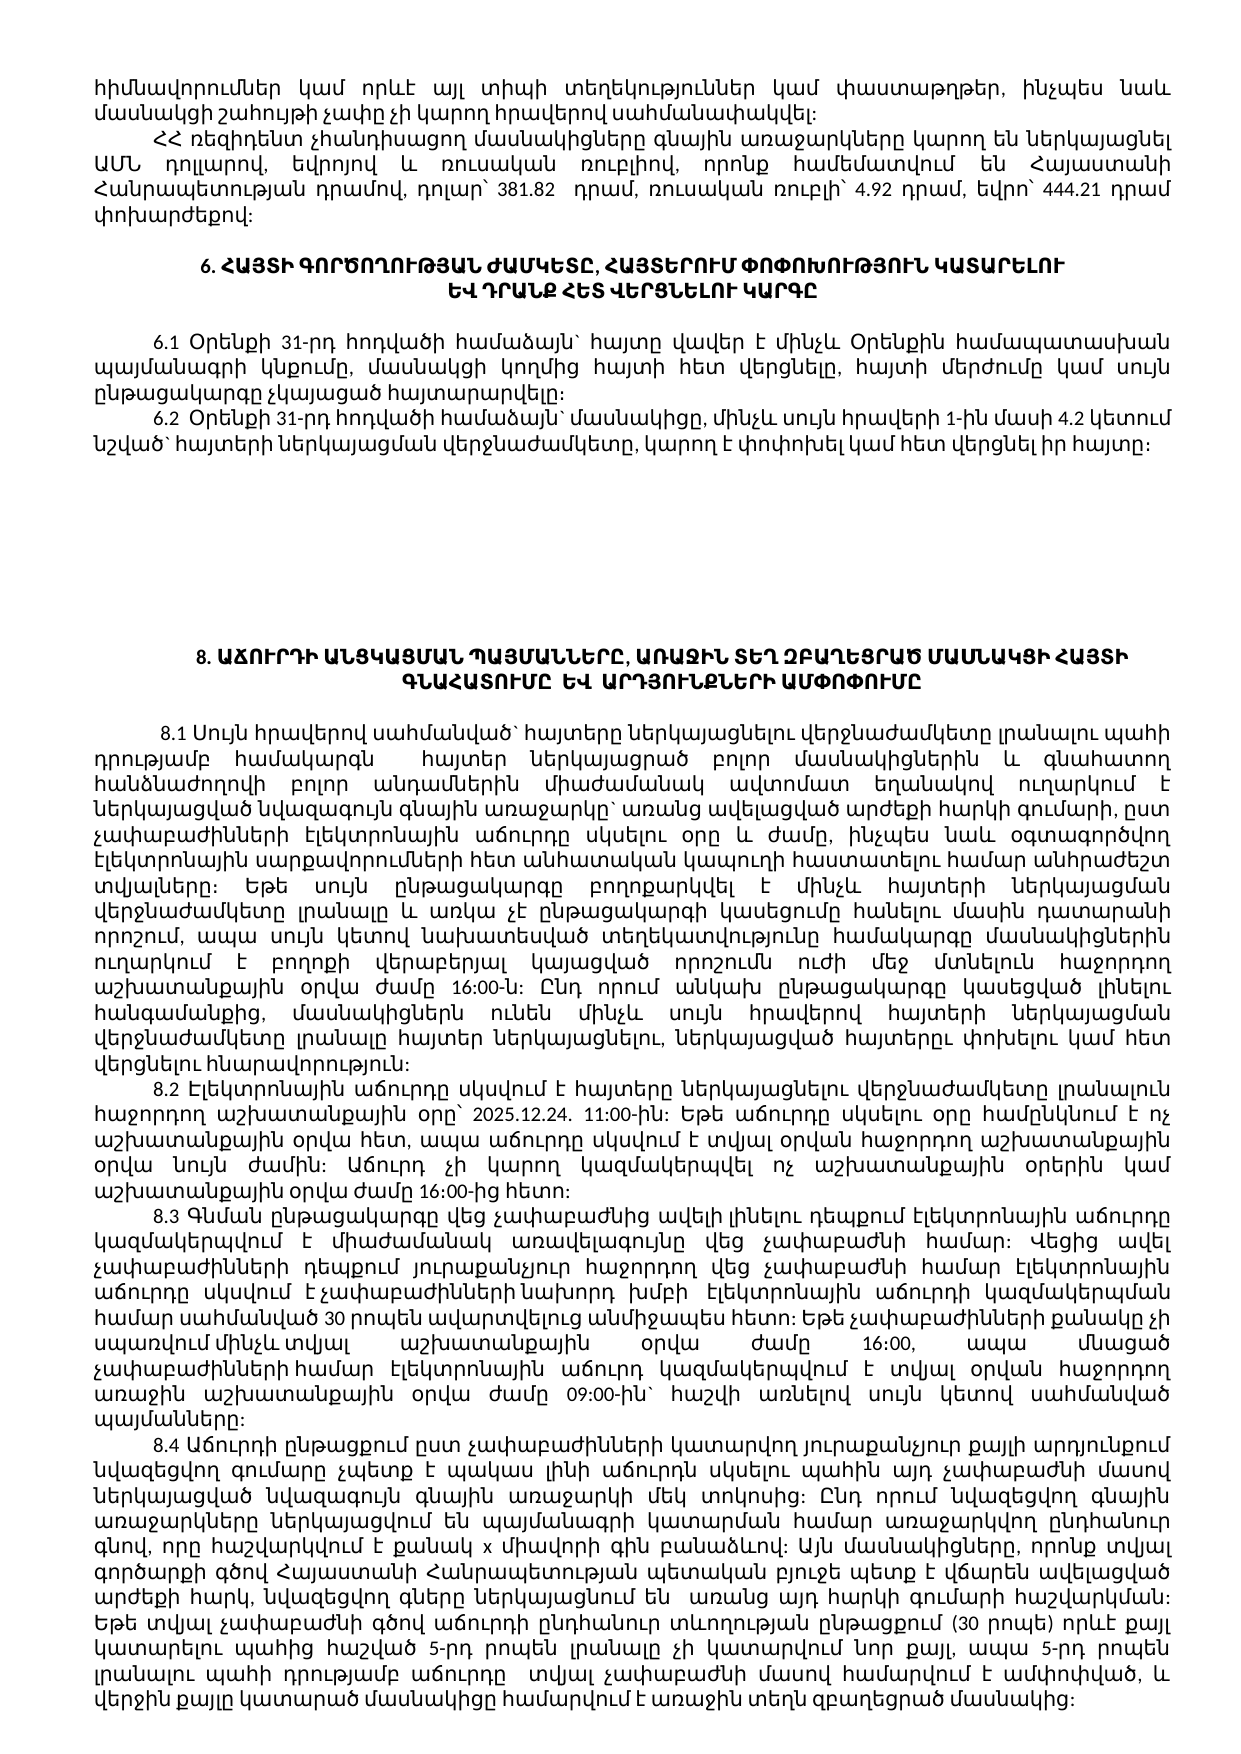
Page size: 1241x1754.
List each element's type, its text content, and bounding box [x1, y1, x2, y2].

text 8.1 Սույն հրավերով սահմանված` հայտերը ներկայացնելու վերջնաժամկետը լրանալու պահի դրությամբ համակարգն հայտեր ներկայացրած բոլոր մասնակիցներին և գնահատող հանձնաժողովի բոլոր անդամներին միաժամանակ ավտոմատ եղանակով ուղարկում է ներկայացված նվազագույն գնային առաջարկը` առանց ավելացված արժեքի հարկի գումարի, ըստ չափաբաժինների էլեկտրոնային աճուրդը սկսելու օրը և ժամը, ինչպես նաև օգտագործվող էլեկտրոնային սարքավորումների հետ անհատական կապուղի հաստատելու համար անհրաժեշտ տվյալները։ Եթե սույն ընթացակարգը բողոքարկվել է մինչև հայտերի ներկայացման վերջնաժամկետը լրանալը և առկա չէ ընթացակարգի կասեցումը հանելու մասին դատարանի որոշում, ապա սույն կետով նախատեսված տեղեկատվությունը համակարգը մասնակիցներին ուղարկում է բողոքի վերաբերյալ կայացված որոշումն ուժի մեջ մտնելուն հաջորդող աշխատանքային օրվա ժամը 16:00-ն: Ընդ որում անկախ ընթացակարգը կասեցված լինելու հանգամանքից, մասնակիցներն ունեն մինչև սույն հրավերով հայտերի ներկայացման վերջնաժամկետը լրանալը հայտեր ներկայացնելու, ներկայացված հայտերըւ փոխելու կամ հետ վերցնելու հնարավորություն: [94, 720, 1171, 1076]
text 6.2 Օրենքի 31-րդ հոդվածի համաձայն` մասնակիցը, մինչև սույն հրավերի 1-ին մասի 4.2 կետում նշված` հայտերի ներկայացման վերջնաժամկետը, կարող է փոփոխել կամ հետ վերցնել իր հայտը։ [94, 405, 1171, 456]
text 8.3 Գնման ընթացակարգը վեց չափաբաժնից ավելի լինելու դեպքում էլեկտրոնային աճուրդը կազմակերպվում է միաժամանակ առավելագույնը վեց չափաբաժնի համար: Վեցից ավել չափաբաժինների դեպքում յուրաքանչյուր հաջորդող վեց չափաբաժնի համար էլեկտրոնային աճուրդը սկսվում է չափաբաժինների նախորդ խմբի էլեկտրոնային աճուրդի կազմակերպման համար սահմանված 30 րոպեն ավարտվելուց անմիջապես հետո: Եթե չափաբաժինների քանակը չի սպառվում մինչև տվյալ աշխատանքային օրվա ժամը 16։00, ապա մնացած չափաբաժինների համար էլեկտրոնային աճուրդ կազմակերպվում է տվյալ օրվան հաջորդող առաջին աշխատանքային օրվա ժամը 09:00-ին` հաշվի առնելով սույն կետով սահմանված պայմանները: [94, 1203, 1171, 1432]
text 8. ԱՃՈՒՐԴԻ ԱՆՑԿԱՑՄԱՆ ՊԱՅՄԱՆՆԵՐԸ, ԱՌԱՋԻՆ ՏԵՂ ԶԲԱՂԵՑՐԱԾ ՄԱՍՆԱԿՑԻ ՀԱՅՏԻ [94, 644, 1171, 669]
text 8.2 Էլեկտրոնային աճուրդը սկսվում է հայտերը ներկայացնելու վերջնաժամկետը լրանալուն հաջորդող աշխատանքային օրը՝ 2025.12.24. 11:00 -ին: Եթե աճուրդը սկսելու օրը համընկնում է ոչ աշխատանքային օրվա հետ, ապա աճուրդը սկսվում է տվյալ օրվան հաջորդող աշխատանքային օրվա նույն ժամին: Աճուրդ չի կարող կազմակերպվել ոչ աշխատանքային օրերին կամ աշխատանքային օրվա ժամը 16։00-ից հետո: [94, 1076, 1171, 1203]
text 6.1 Օրենքի 31-րդ հոդվածի համաձայն` հայտը վավեր է մինչև Օրենքին համապատասխան պայմանագրի կնքումը, մասնակցի կողմից հայտի հետ վերցնելը, հայտի մերժումը կամ սույն ընթացակարգը չկայացած հայտարարվելը։ [94, 329, 1171, 405]
text 6. ՀԱՅՏԻ ԳՈՐԾՈՂՈՒԹՅԱՆ ԺԱՄԿԵՏԸ, ՀԱՅՏԵՐՈՒՄ ՓՈՓՈԽՈՒԹՅՈՒՆ ԿԱՏԱՐԵԼՈՒ [94, 253, 1171, 278]
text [94, 75, 1171, 126]
text ՀՀ ռեզիդենտ չհանդիսացող մասնակիցները գնային առաջարկները կարող են ներկայացնել ԱՄՆ դոլլարով, եվրոյով և ռուսական ռուբլիով, որոնք համեմատվում են Հայաստանի Հանրապետության դրամով, դոլար՝ 381.82 դրամ, ռուսական ռուբլի՝ 4.92 դրամ, եվրո՝ 444.21 դրամ փոխարժեքով: [94, 126, 1171, 227]
text ԵՎ ԴՐԱՆՔ ՀԵՏ ՎԵՐՑՆԵԼՈՒ ԿԱՐԳԸ [94, 278, 1171, 304]
text 8.4 Աճուրդի ընթացքում ըստ չափաբաժինների կատարվող յուրաքանչյուր քայլի արդյունքում նվազեցվող գումարը չպետք է պակաս լինի աճուրդն սկսելու պահին այդ չափաբաժնի մասով ներկայացված նվազագույն գնային առաջարկի մեկ տոկոսից: Ընդ որում նվազեցվող գնային առաջարկները ներկայացվում են պայմանագրի կատարման համար առաջարկվող ընդհանուր գնով, որը հաշվարկվում է քանակ x միավորի գին բանաձևով: Այն մասնակիցները, որոնք տվյալ գործարքի գծով Հայաստանի Հանրապետության պետական բյուջե պետք է վճարեն ավելացված արժեքի հարկ, նվազեցվող գները ներկայացնում են առանց այդ հարկի գումարի հաշվարկման: Եթե տվյալ չափաբաժնի գծով աճուրդի ընդհանուր տևողության ընթացքում (30 րոպե) որևէ քայլ կատարելու պահից հաշված 5-րդ րոպեն լրանալը չի կատարվում նոր քայլ, ապա 5-րդ րոպեն լրանալու պահի դրությամբ աճուրդը տվյալ չափաբաժնի մասով համարվում է ամփոփված, և վերջին քայլը կատարած մասնակիցը համարվում է առաջին տեղն զբաղեցրած մասնակից: [94, 1432, 1171, 1712]
text ԳՆԱՀԱՏՈՒՄԸ ԵՎ ԱՐԴՅՈՒՆՔՆԵՐԻ ԱՄՓՈՓՈՒՄԸ [94, 669, 1171, 695]
